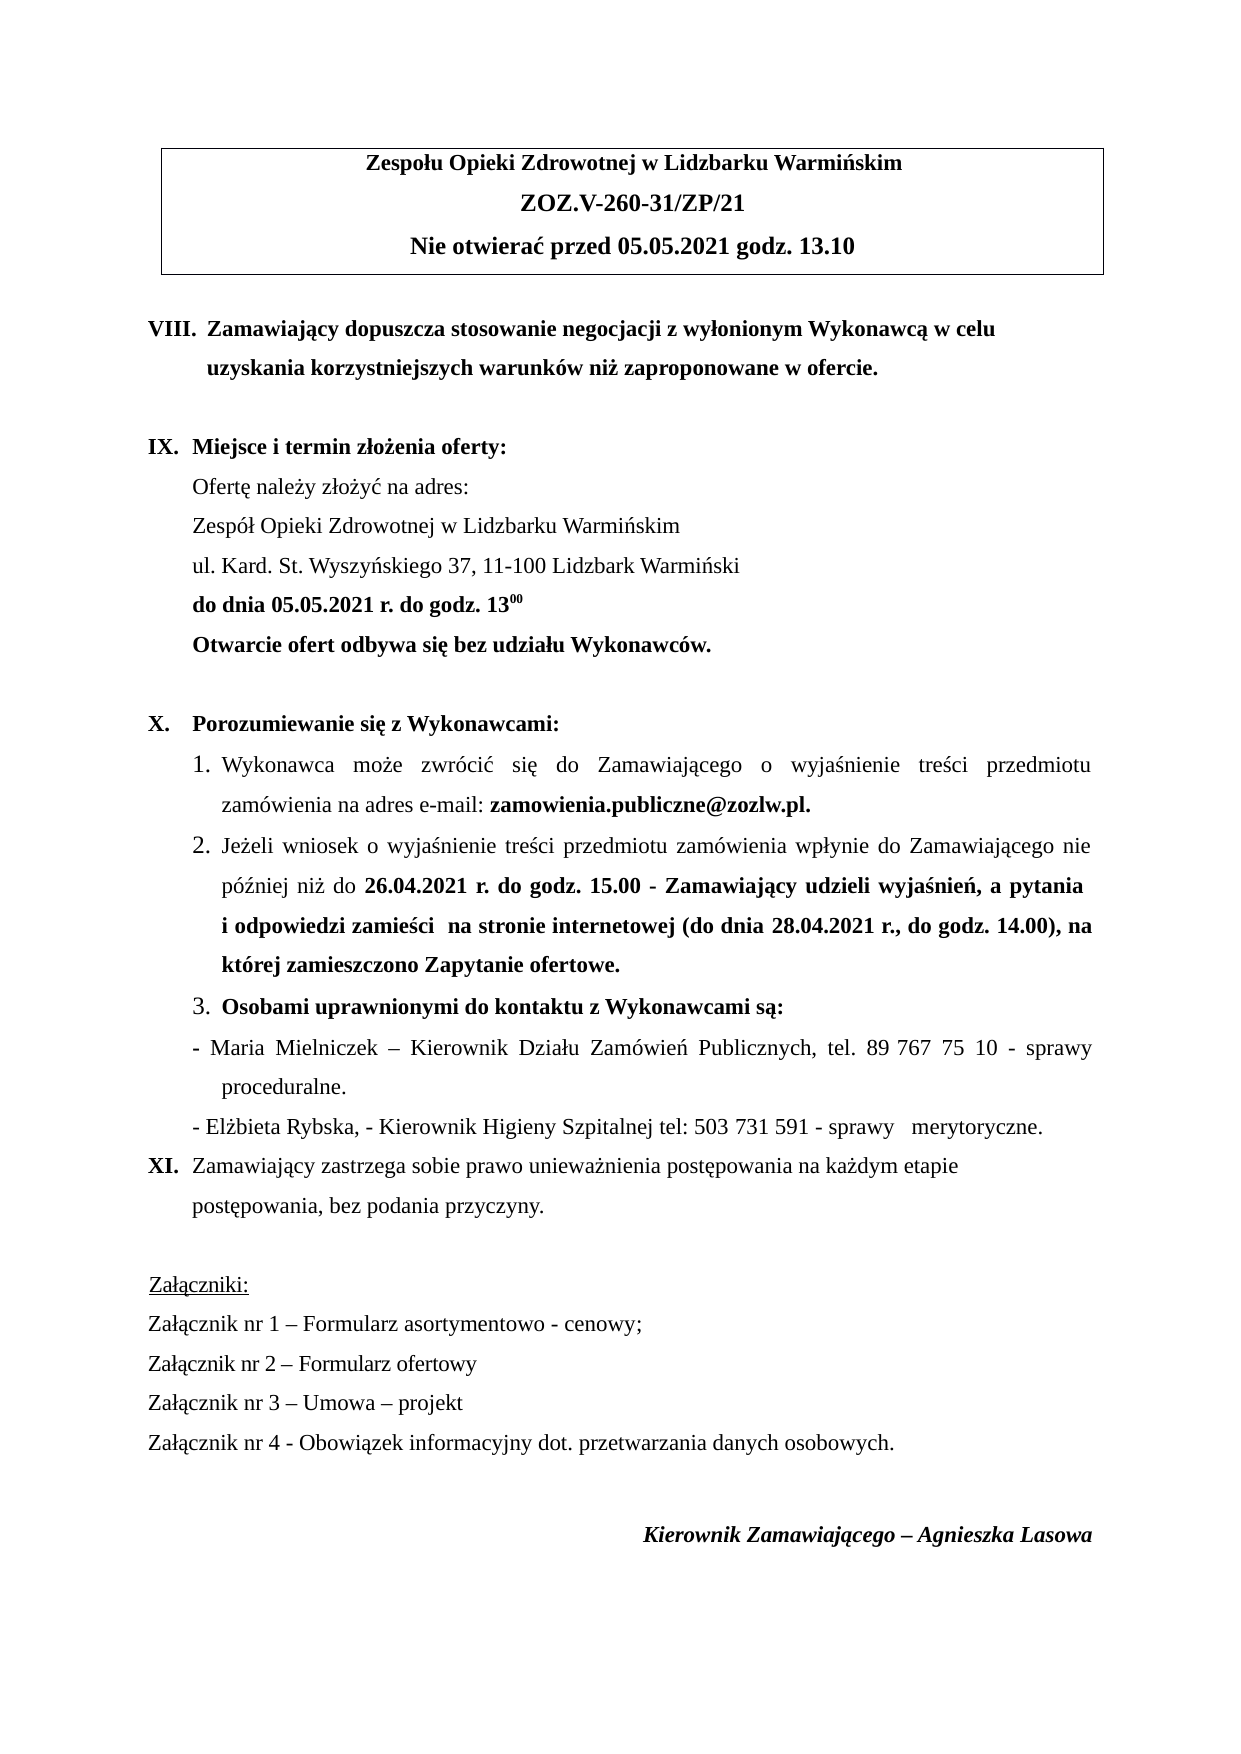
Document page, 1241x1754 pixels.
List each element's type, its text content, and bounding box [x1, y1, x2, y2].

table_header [162, 149, 1103, 274]
text Zespół Opieki Zdrowotnej w Lidzbarku Warmińskim [162, 512, 1093, 538]
list Wykonawca może zwrócić się do Zamawiającego o wyjaśnienie treści przedmiotu zamówienia na adres e-mail: zamowienia.publiczne@zozlw.pl. [192, 749, 1093, 817]
text Załącznik nr 3 – Umowa – projekt [148, 1389, 1093, 1416]
list Miejsce i termin złożenia oferty: [148, 433, 1093, 459]
text do dnia 05.05.2021 r. do godz. 1300 [162, 591, 1093, 617]
text Kierownik Zamawiającego – Agnieszka Lasowa [148, 1521, 1093, 1547]
text ul. Kard. St. Wyszyńskiego 37, 11-100 Lidzbark Warmiński [162, 552, 1093, 578]
list Zamawiający zastrzega sobie prawo unieważnienia postępowania na każdym etapie postępowania, bez podania przyczyny. [148, 1152, 1093, 1218]
list Jeżeli wniosek o wyjaśnienie treści przedmiotu zamówienia wpłynie do Zamawiającego nie później niż do 26.04.2021 r. do godz. 15.00 - Zamawiający udzieli wyjaśnień, a pytania i odpowiedzi zamieści na stronie internetowej (do dnia 28.04.2021 r., do godz. 14.00), na której zamieszczono Zapytanie ofertowe. [192, 830, 1093, 978]
list Porozumiewanie się z Wykonawcami: [148, 709, 1093, 736]
text Załączniki: [149, 1271, 1093, 1297]
text Otwarcie ofert odbywa się bez udziału Wykonawców. [162, 631, 1093, 657]
text Ofertę należy złożyć na adres: [162, 473, 1093, 499]
text Załącznik nr 4 - Obowiązek informacyjny dot. przetwarzania danych osobowych. [148, 1429, 1093, 1455]
text Załącznik nr 2 – Formularz ofertowy [148, 1350, 1093, 1376]
text - Maria Mielniczek – Kierownik Działu Zamówień Publicznych, tel. 89 767 75 10 - sprawy proceduralne. [192, 1034, 1093, 1100]
list Zamawiający dopuszcza stosowanie negocjacji z wyłonionym Wykonawcą w celu uzyskania korzystniejszych warunków niż zaproponowane w ofercie. [148, 315, 1093, 381]
text - Elżbieta Rybska, - Kierownik Higieny Szpitalnej tel: 503 731 591 - sprawy merytoryczne. [192, 1113, 1093, 1139]
list Osobami uprawnionymi do kontaktu z Wykonawcami są: [192, 991, 1093, 1019]
text Załącznik nr 1 – Formularz asortymentowo - cenowy; [148, 1310, 1093, 1337]
